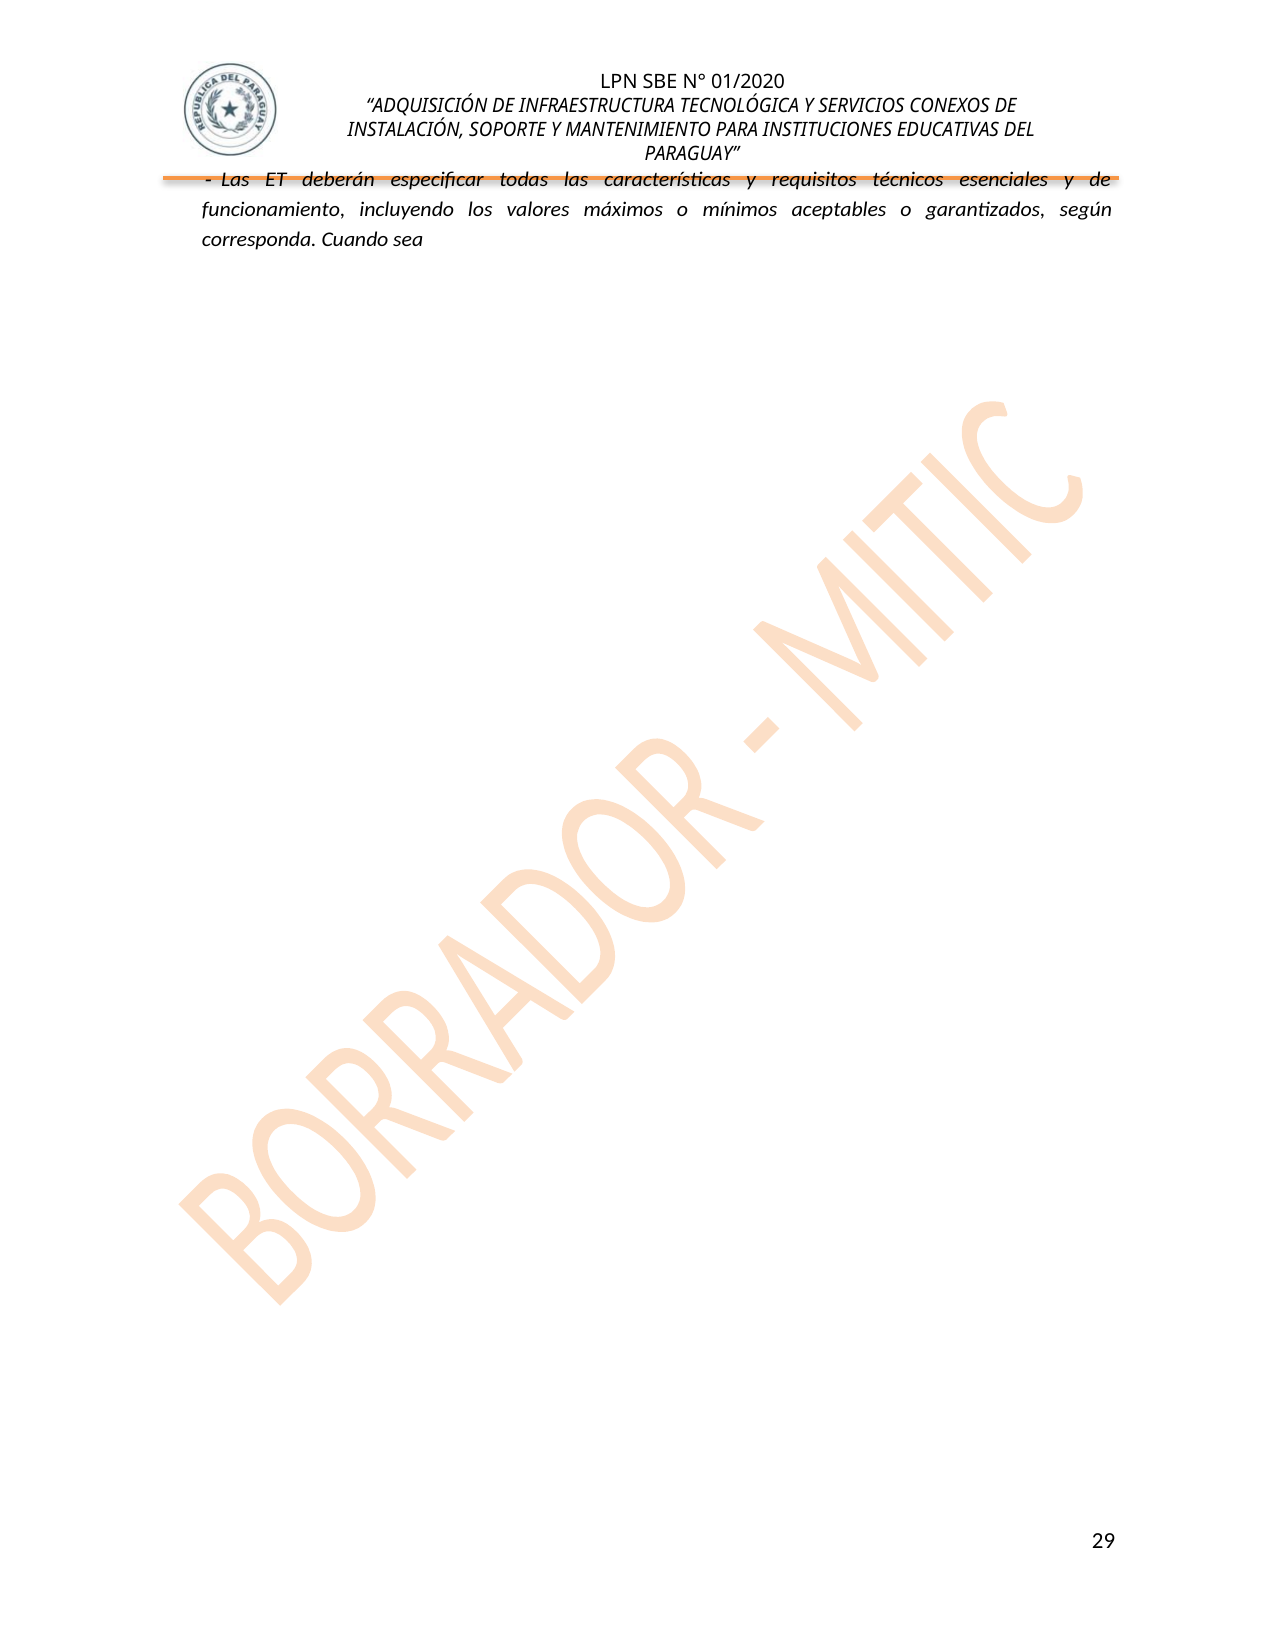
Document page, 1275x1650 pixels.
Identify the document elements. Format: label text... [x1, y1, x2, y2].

picture [182, 61, 278, 157]
text ‐ Las ET deberán especificar todas las características y requisitos técnicos esenciales y de funcionamiento, incluyendo los valores máximos o mínimos aceptables o garantizados, según corresponda. Cuando sea [202, 167, 1115, 252]
